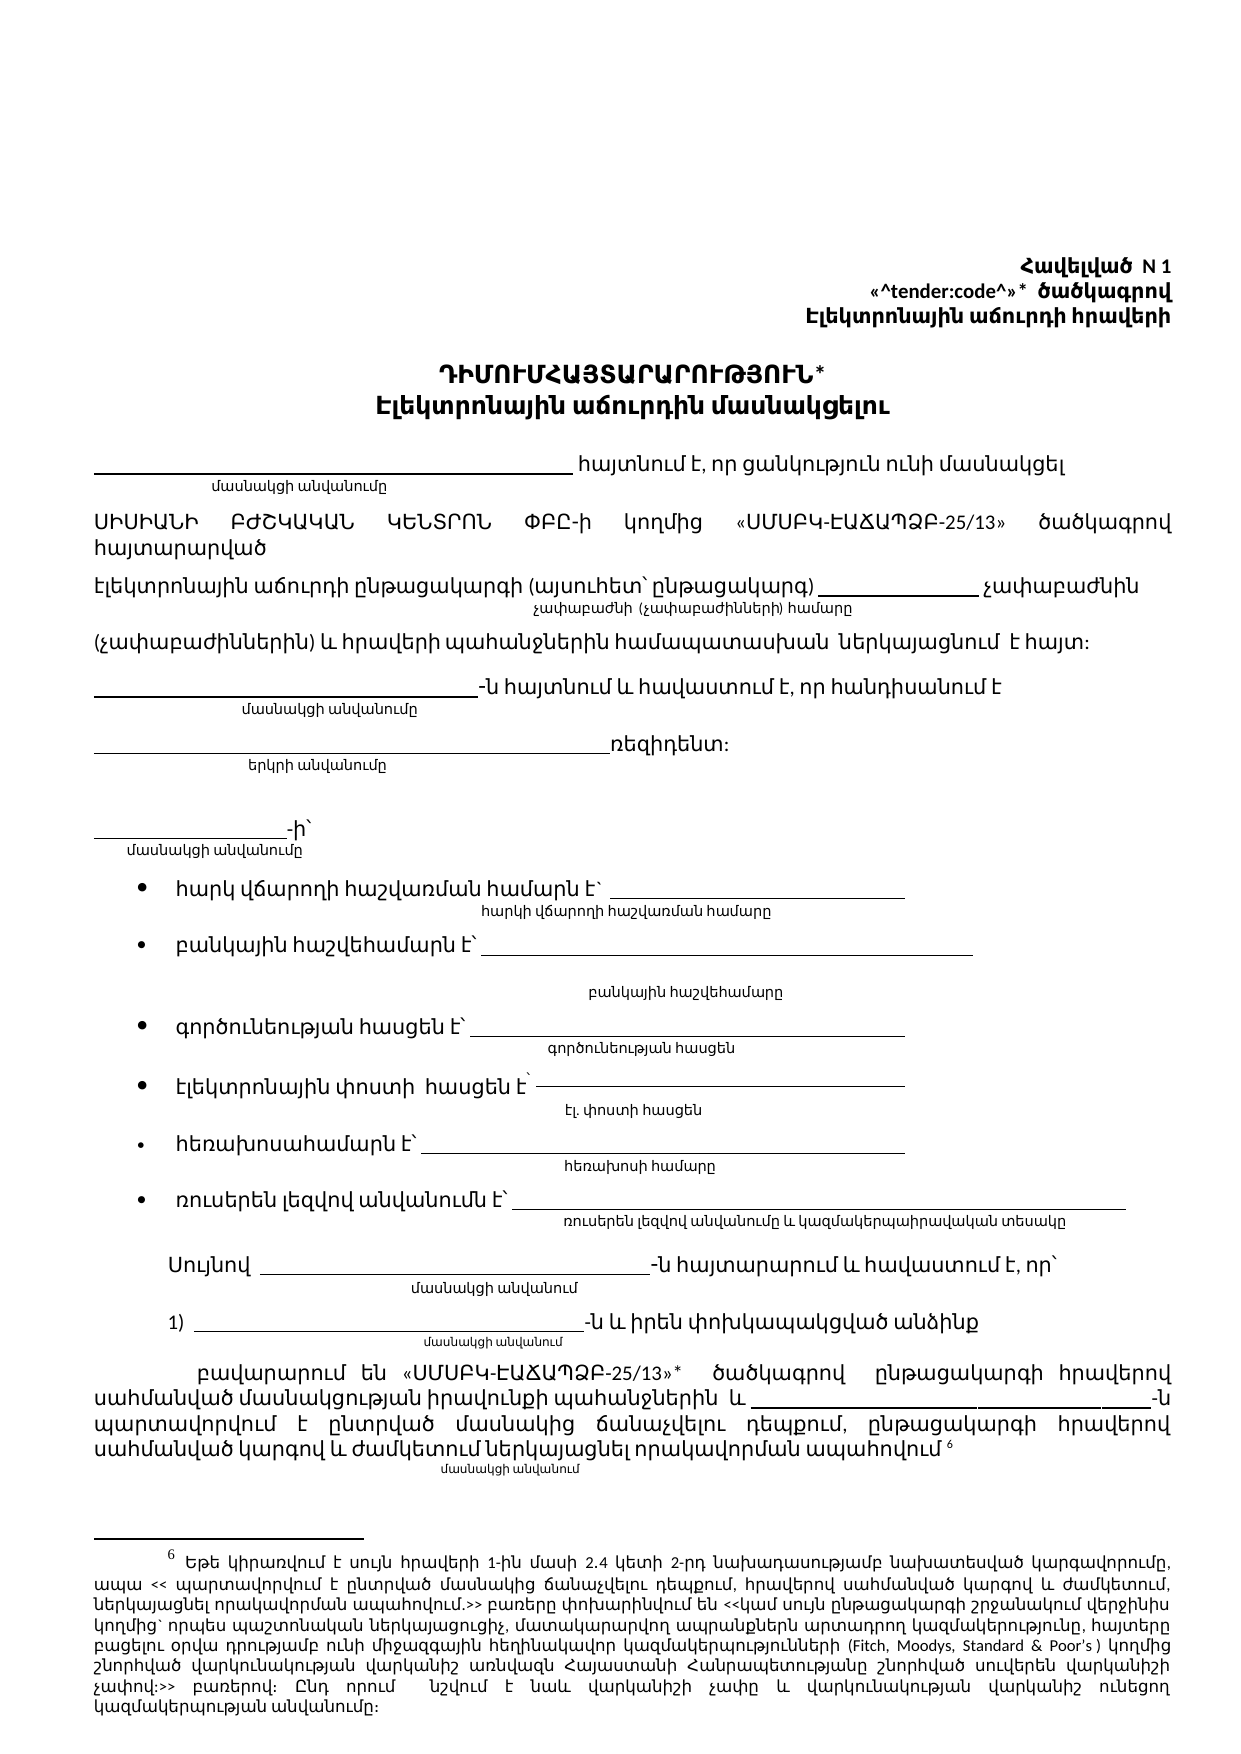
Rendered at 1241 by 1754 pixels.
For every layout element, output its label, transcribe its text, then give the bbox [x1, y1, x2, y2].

text մասնակցի անվանումը [94, 841, 1171, 872]
list հեռախոսահամարն է՝ [138, 1131, 1171, 1157]
text -ն հայտնում և հավաստում է, որ հանդիսանում է [94, 670, 1171, 701]
text 1) -ն և իրեն փոխկապակցված անձինք [94, 1309, 1171, 1335]
list հարկ վճարողի հաշվառման համարն է` [138, 872, 1171, 902]
text մասնակցի անվանում [94, 1335, 1171, 1360]
text հեռախոսի համարը [462, 1157, 1171, 1187]
text Էլեկտրոնային աճուրդի հրավերի [94, 304, 1171, 329]
text էլ. փոստի հասցեն [94, 1101, 1171, 1131]
list ռուսերեն լեզվով անվանումն է՝ [138, 1187, 1171, 1213]
text բանկային հաշվեհամարը [94, 983, 1171, 1014]
text Հավելված N 1 [94, 253, 1171, 278]
text մասնակցի անվանումը [94, 701, 1171, 731]
text «^tender:code^»* ծածկագրով [94, 278, 1171, 304]
text (չափաբաժիններին) և հրավերի պահանջներին համապատասխան ներկայացնում է հայտ: [94, 629, 1171, 655]
text էլեկտրոնային աճուրդի ընթացակարգի (այսուհետ՝ ընթացակարգ) չափաբաժնին [94, 573, 1171, 599]
text ՍԻՍԻԱՆԻ ԲԺՇԿԱԿԱՆ ԿԵՆՏՐՈՆ ՓԲԸ-ի կողմից «ՍՄՍԲԿ-ԷԱՃԱՊՁԲ-25/13» ծածկագրով հայտարարված [94, 507, 1171, 561]
text երկրի անվանումը [94, 756, 1171, 787]
list բանկային հաշվեհամարն է՝ [138, 933, 1171, 983]
subtitle Էլեկտրոնային աճուրդին մասնակցելու [94, 390, 1171, 421]
text բավարարում են «ՍՄՍԲԿ-ԷԱՃԱՊՁԲ-25/13»* ծածկագրով ընթացակարգի հրավերով սահմանված մասնակցության իրավունքի պահանջներին և -ն պարտավորվում է ընտրված մասնակից ճանաչվելու դեպքում, ընթացակարգի հրավերով սահմանված կարգով և ժամկետում ներկայացնել որակավորման ապահովում [94, 1360, 1171, 1462]
list էլեկտրոնային փոստի հասցեն է՝ [138, 1070, 1171, 1101]
text ԴԻՄՈՒՄՀԱՅՏԱՐԱՐՈՒԹՅՈՒՆ* [94, 360, 1171, 390]
list գործունեության հասցեն է՝ [138, 1014, 1171, 1040]
text -ի՝ [94, 816, 1171, 841]
text գործունեության հասցեն [94, 1040, 1171, 1070]
text մասնակցի անվանում [94, 1462, 1171, 1487]
text հարկի վճարողի հաշվառման համարը [94, 902, 1171, 933]
text ռեզիդենտ: [94, 731, 1171, 756]
text ռուսերեն լեզվով անվանումը և կազմակերպաիրավական տեսակը [94, 1213, 1171, 1243]
text մասնակցի անվանումը [94, 477, 1171, 507]
text մասնակցի անվանում [94, 1279, 1171, 1309]
text Սույնով -ն հայտարարում և հավաստում է, որ՝ [94, 1248, 1171, 1279]
text հայտնում է, որ ցանկություն ունի մասնակցել [94, 451, 1171, 477]
text չափաբաժնի (չափաբաժինների) համարը [94, 599, 1171, 629]
